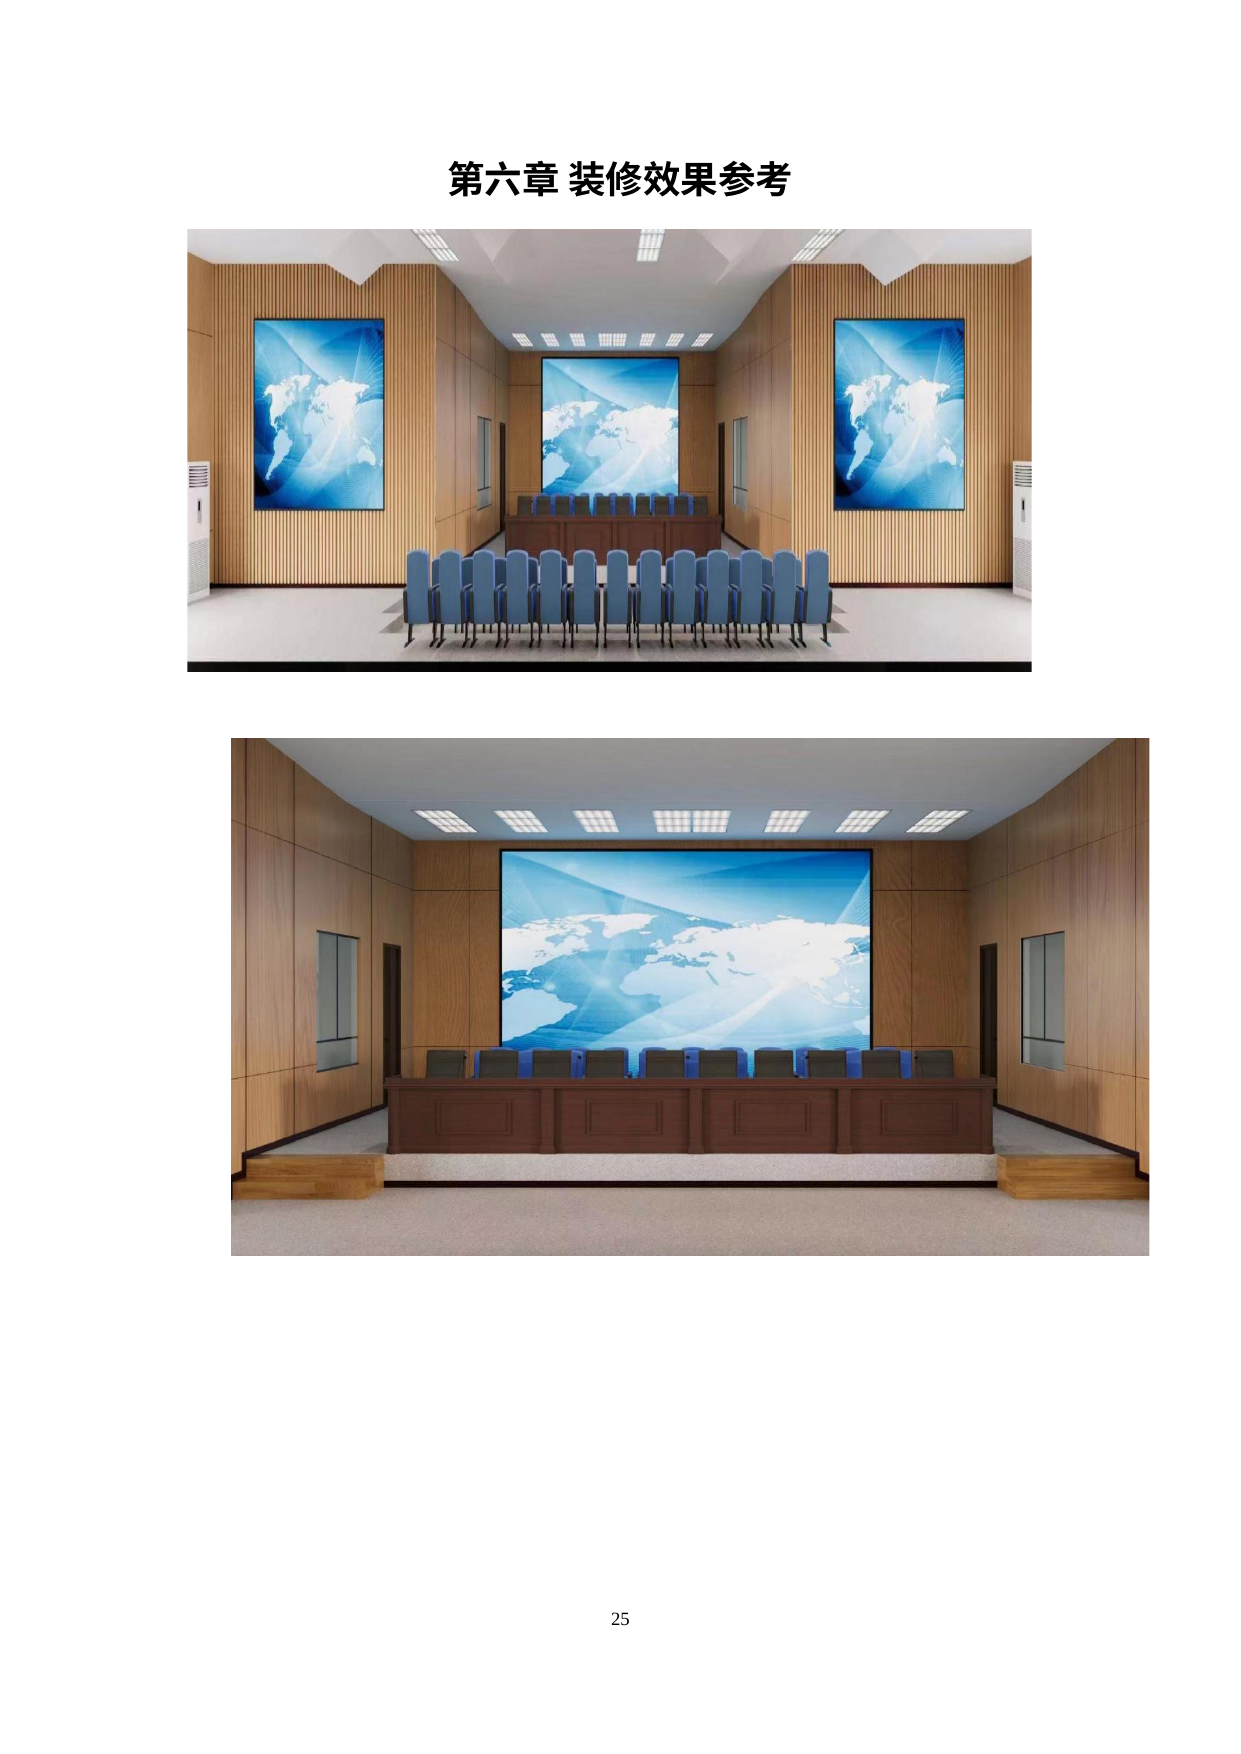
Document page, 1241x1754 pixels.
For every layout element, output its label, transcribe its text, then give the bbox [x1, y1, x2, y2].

picture [187, 229, 1032, 672]
subtitle 第六章 装修效果参考 [187, 150, 1053, 204]
picture [231, 738, 1150, 1256]
